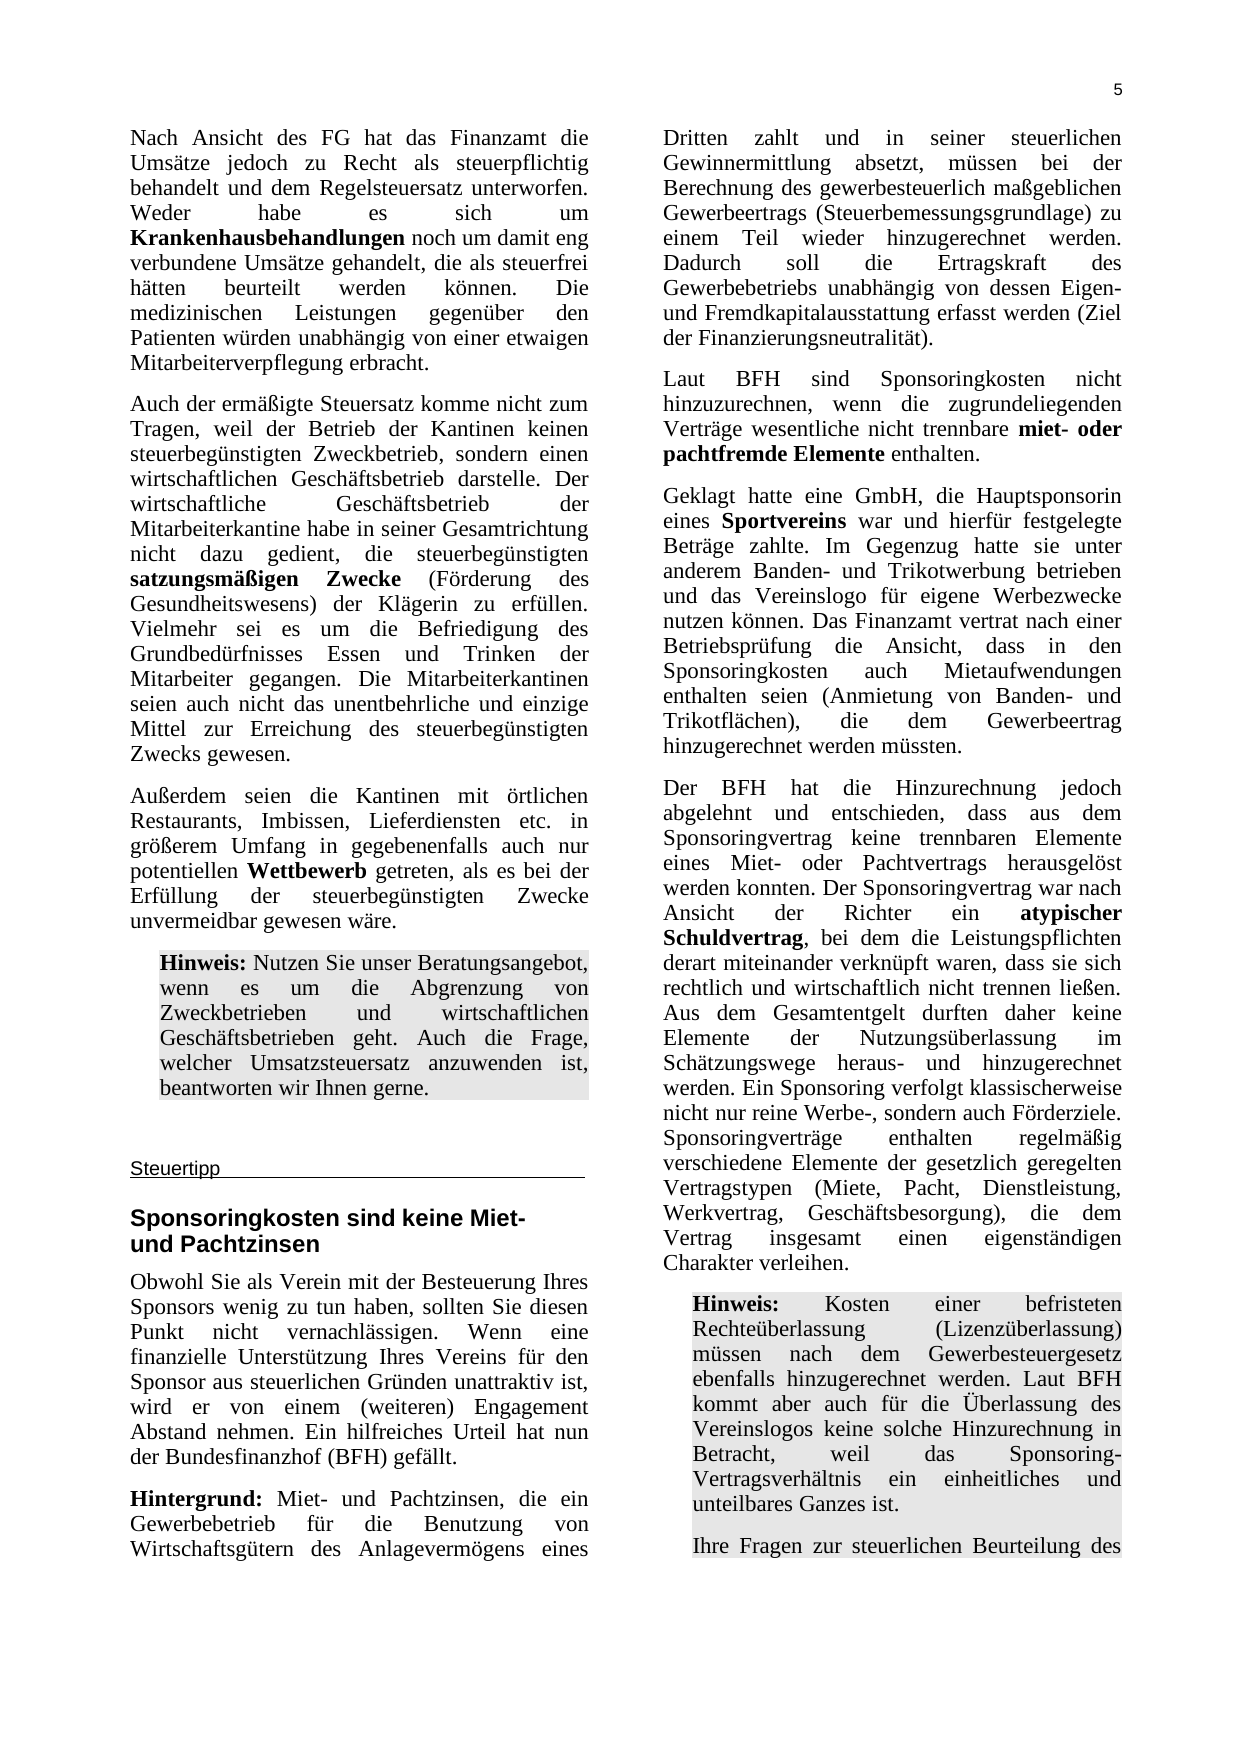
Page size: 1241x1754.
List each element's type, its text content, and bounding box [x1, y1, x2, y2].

text Hintergrund: Miet- und Pachtzinsen, die ein Gewerbebetrieb für die Benutzung von Wirtschaftsgütern des Anlagevermögens eines Dritten zahlt und in seiner steuerlichen Gewinnermittlung absetzt, müssen bei der Berechnung des gewerbesteuerlich maßgeblichen Gewerbeertrags (Steuerbemessungsgrundlage) zu einem Teil wieder hinzugerechnet werden. Dadurch soll die Ertragskraft des Gewerbebetriebs unabhängig von dessen Eigen- und Fremdkapitalausstattung erfasst werden (Ziel der Finanzierungsneutralität). [663, 125, 1122, 350]
subtitle Steuertipp [130, 1158, 589, 1180]
text Außerdem seien die Kantinen mit örtlichen Restaurants, Imbissen, Lieferdiensten etc. in größerem Umfang in gegebenenfalls auch nur potentiellen Wettbewerb getreten, als es bei der Erfüllung der steuerbegünstigten Zwecke unvermeidbar gewesen wäre. [130, 783, 589, 933]
text Hinweis: Nutzen Sie unser Beratungsangebot, wenn es um die Abgrenzung von Zweckbetrieben und wirtschaftlichen Geschäftsbetrieben geht. Auch die Frage, welcher Umsatzsteuersatz anzuwenden ist, beantworten wir Ihnen gerne. [159, 950, 589, 1100]
subtitle Sponsoringkosten sind keine Miet- und Pachtzinsen [130, 1205, 589, 1257]
text Hintergrund: Miet- und Pachtzinsen, die ein Gewerbebetrieb für die Benutzung von Wirtschaftsgütern des Anlagevermögens eines Dritten zahlt und in seiner steuerlichen Gewinnermittlung absetzt, müssen bei der Berechnung des gewerbesteuerlich maßgeblichen Gewerbeertrags (Steuerbemessungsgrundlage) zu einem Teil wieder hinzugerechnet werden. Dadurch soll die Ertragskraft des Gewerbebetriebs unabhängig von dessen Eigen- und Fremdkapitalausstattung erfasst werden (Ziel der Finanzierungsneutralität). [130, 1486, 589, 1561]
text Der BFH hat die Hinzurechnung jedoch abgelehnt und entschieden, dass aus dem Sponsoringvertrag keine trennbaren Elemente eines Miet- oder Pachtvertrags herausgelöst werden konnten. Der Sponsoringvertrag war nach Ansicht der Richter ein atypischer Schuldvertrag, bei dem die Leistungspflichten derart miteinander verknüpft waren, dass sie sich rechtlich und wirtschaftlich nicht trennen ließen. Aus dem Gesamtentgelt durften daher keine Elemente der Nutzungsüberlassung im Schätzungswege heraus- und hinzugerechnet werden. Ein Sponsoring verfolgt klassischerweise nicht nur reine Werbe-, sondern auch Förderziele. Sponsoringverträge enthalten regelmäßig verschiedene Elemente der gesetzlich geregelten Vertragstypen (Miete, Pacht, Dienstleistung, Werkvertrag, Geschäftsbesorgung), die dem Vertrag insgesamt einen eigenständigen Charakter verleihen. [663, 775, 1122, 1275]
text Nach Ansicht des FG hat das Finanzamt die Umsätze jedoch zu Recht als steuerpflichtig behandelt und dem Regelsteuersatz unterworfen. Weder habe es sich um Krankenhausbehandlungen noch um damit eng verbundene Umsätze gehandelt, die als steuerfrei hätten beurteilt werden können. Die medizinischen Leistungen gegenüber den Patienten würden unabhängig von einer etwaigen Mitarbeiterverpflegung erbracht. [130, 125, 589, 375]
text Geklagt hatte eine GmbH, die Hauptsponsorin eines Sportvereins war und hierfür festgelegte Beträge zahlte. Im Gegenzug hatte sie unter anderem Banden- und Trikotwerbung betrieben und das Vereinslogo für eigene Werbezwecke nutzen können. Das Finanzamt vertrat nach einer Betriebsprüfung die Ansicht, dass in den Sponsoringkosten auch Mietaufwendungen enthalten seien (Anmietung von Banden- und Trikotflächen), die dem Gewerbeertrag hinzugerechnet werden müssten. [663, 483, 1122, 758]
text Hinweis: Kosten einer befristeten Rechteüberlassung (Lizenzüberlassung) müssen nach dem Gewerbesteuergesetz ebenfalls hinzugerechnet werden. Laut BFH kommt aber auch für die Überlassung des Vereinslogos keine solche Hinzurechnung in Betracht, weil das Sponsoring-Vertragsverhältnis ein einheitliches und unteilbares Ganzes ist. [692, 1292, 1122, 1517]
text Obwohl Sie als Verein mit der Besteuerung Ihres Sponsors wenig zu tun haben, sollten Sie diesen Punkt nicht vernachlässigen. Wenn eine finanzielle Unterstützung Ihres Vereins für den Sponsor aus steuerlichen Gründen unattraktiv ist, wird er von einem (weiteren) Engagement Abstand nehmen. Ein hilfreiches Urteil hat nun der Bundesfinanzhof (BFH) gefällt. [130, 1270, 589, 1470]
text Ihre Fragen zur steuerlichen Beurteilung des Sponsorings beantworten wir gerne. [692, 1533, 1122, 1558]
text Laut BFH sind Sponsoringkosten nicht hinzuzurechnen, wenn die zugrundeliegenden Verträge wesentliche nicht trennbare miet- oder pachtfremde Elemente enthalten. [663, 367, 1122, 467]
text Auch der ermäßigte Steuersatz komme nicht zum Tragen, weil der Betrieb der Kantinen keinen steuerbegünstigten Zweckbetrieb, sondern einen wirtschaftlichen Geschäftsbetrieb darstelle. Der wirtschaftliche Geschäftsbetrieb der Mitarbeiterkantine habe in seiner Gesamtrichtung nicht dazu gedient, die steuerbegünstigten satzungsmäßigen Zwecke (Förderung des Gesundheitswesens) der Klägerin zu erfüllen. Vielmehr sei es um die Befriedigung des Grundbedürfnisses Essen und Trinken der Mitarbeiter gegangen. Die Mitarbeiterkantinen seien auch nicht das unentbehrliche und einzige Mittel zur Erreichung des steuerbegünstigten Zwecks gewesen. [130, 392, 589, 767]
